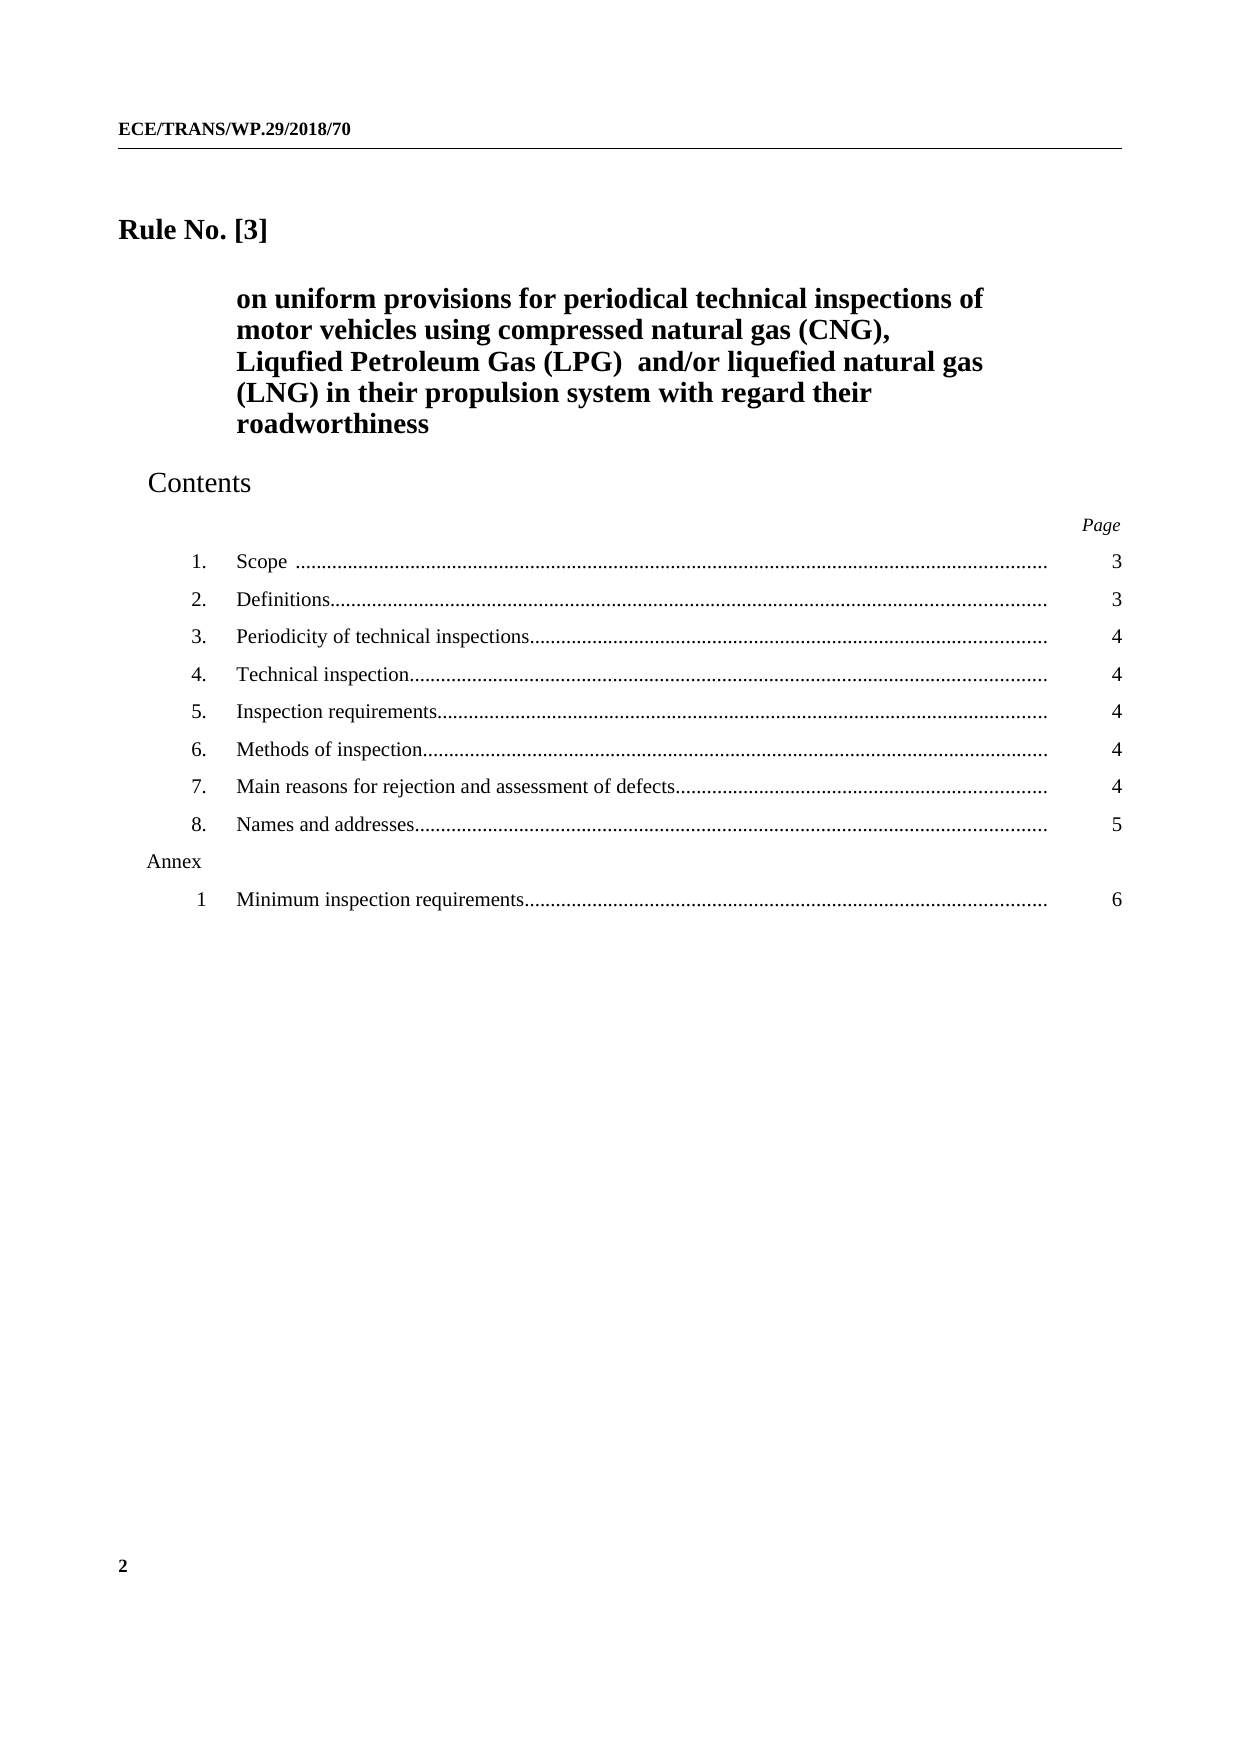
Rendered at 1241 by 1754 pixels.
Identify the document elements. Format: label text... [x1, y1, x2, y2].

text 6. Methods of inspection 4 [118, 736, 1122, 761]
text 1. Scope 3 [118, 548, 1122, 573]
text Annex [118, 848, 1122, 873]
text Page [148, 511, 1122, 536]
text 1 Minimum inspection requirements 6 [118, 886, 1122, 911]
text Contents [148, 465, 1122, 498]
text 5. Inspection requirements 4 [118, 698, 1122, 723]
text Rule No. [3] [118, 215, 1004, 246]
text 4. Technical inspection 4 [118, 661, 1122, 686]
text 2. Definitions 3 [118, 586, 1122, 611]
text 7. Main reasons for rejection and assessment of defects 4 [118, 773, 1122, 798]
text 3. Periodicity of technical inspections 4 [118, 623, 1122, 648]
text on uniform provisions for periodical technical inspections of motor vehicles using compressed natural gas (CNG), Liqufied Petroleum Gas (LPG) and/or liquefied natural gas (LNG) in their propulsion system with regard their roadworthiness [118, 283, 1004, 440]
text 8. Names and addresses 5 [118, 811, 1122, 836]
